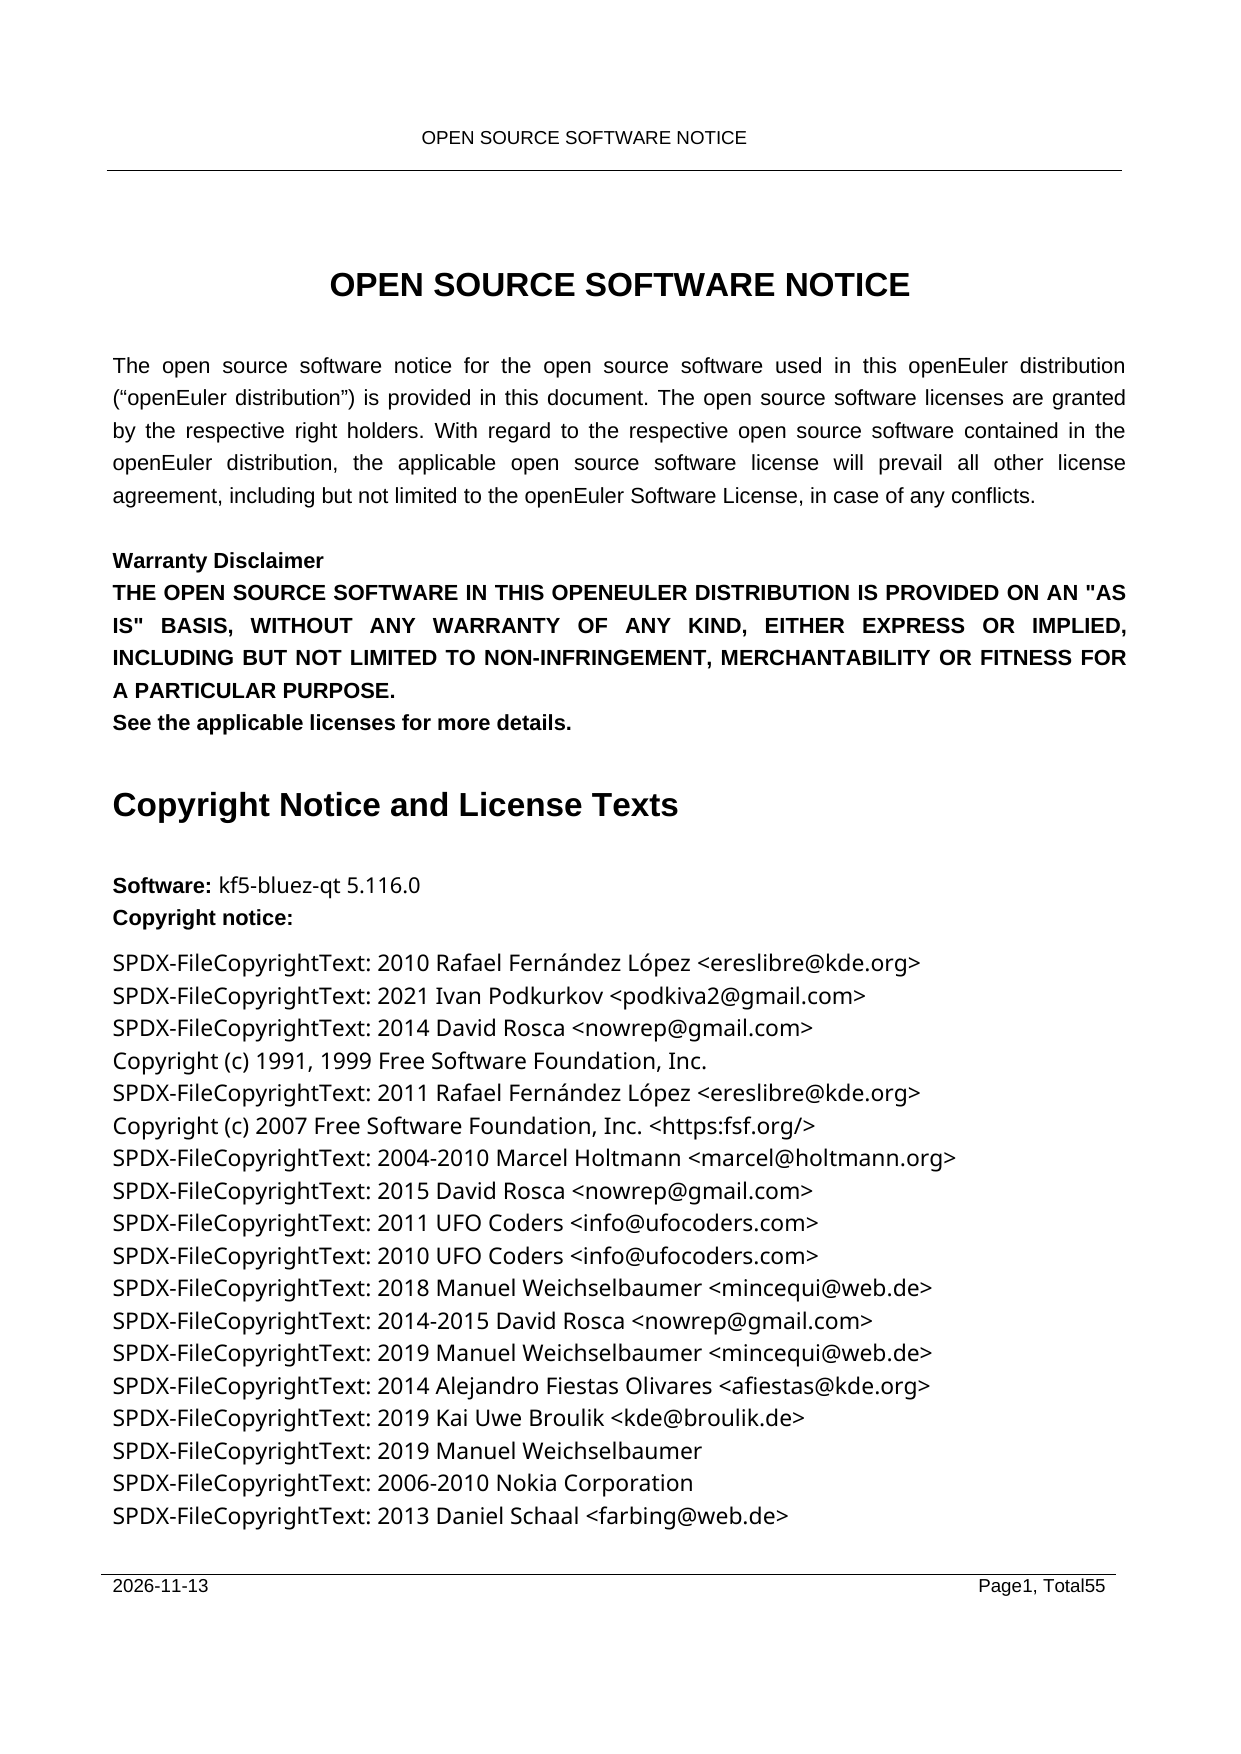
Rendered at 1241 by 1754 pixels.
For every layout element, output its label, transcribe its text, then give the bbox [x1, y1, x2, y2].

text SPDX-FileCopyrightText: 2010 Rafael Fernández López <ereslibre@kde.org> SPDX-FileCopyrightText: 2021 Ivan Podkurkov <podkiva2@gmail.com> SPDX-FileCopyrightText: 2014 David Rosca <nowrep@gmail.com> Copyright (c) 1991, 1999 Free Software Foundation, Inc. SPDX-FileCopyrightText: 2011 Rafael Fernández López <ereslibre@kde.org> Copyright (c) 2007 Free Software Foundation, Inc. <https:fsf.org/> SPDX-FileCopyrightText: 2004-2010 Marcel Holtmann <marcel@holtmann.org> SPDX-FileCopyrightText: 2015 David Rosca <nowrep@gmail.com> SPDX-FileCopyrightText: 2011 UFO Coders <info@ufocoders.com> SPDX-FileCopyrightText: 2010 UFO Coders <info@ufocoders.com> SPDX-FileCopyrightText: 2018 Manuel Weichselbaumer <mincequi@web.de> SPDX-FileCopyrightText: 2014-2015 David Rosca <nowrep@gmail.com> SPDX-FileCopyrightText: 2019 Manuel Weichselbaumer <mincequi@web.de> SPDX-FileCopyrightText: 2014 Alejandro Fiestas Olivares <afiestas@kde.org> SPDX-FileCopyrightText: 2019 Kai Uwe Broulik <kde@broulik.de> SPDX-FileCopyrightText: 2019 Manuel Weichselbaumer SPDX-FileCopyrightText: 2006-2010 Nokia Corporation SPDX-FileCopyrightText: 2013 Daniel Schaal <farbing@web.de> [112, 947, 1128, 1564]
text OPEN SOURCE SOFTWARE NOTICE [112, 251, 1128, 316]
text The open source software notice for the open source software used in this openEuler distribution (“openEuler distribution”) is provided in this document. The open source software licenses are granted by the respective right holders. With regard to the respective open source software contained in the openEuler distribution, the applicable open source software license will prevail all other license agreement, including but not limited to the openEuler Software License, in case of any conflicts. [112, 349, 1128, 511]
text Copyright notice: [112, 901, 1128, 934]
text Warranty Disclaimer [112, 544, 1128, 576]
title Software: kf5-bluez-qt 5.116.0 [112, 869, 1128, 901]
text THE OPEN SOURCE SOFTWARE IN THIS OPENEULER DISTRIBUTION IS PROVIDED ON AN "AS IS" BASIS, WITHOUT ANY WARRANTY OF ANY KIND, EITHER EXPRESS OR IMPLIED, INCLUDING BUT NOT LIMITED TO NON-INFRINGEMENT, MERCHANTABILITY OR FITNESS FOR A PARTICULAR PURPOSE. See the applicable licenses for more details. [112, 576, 1128, 739]
text Copyright Notice and License Texts [112, 771, 1128, 836]
